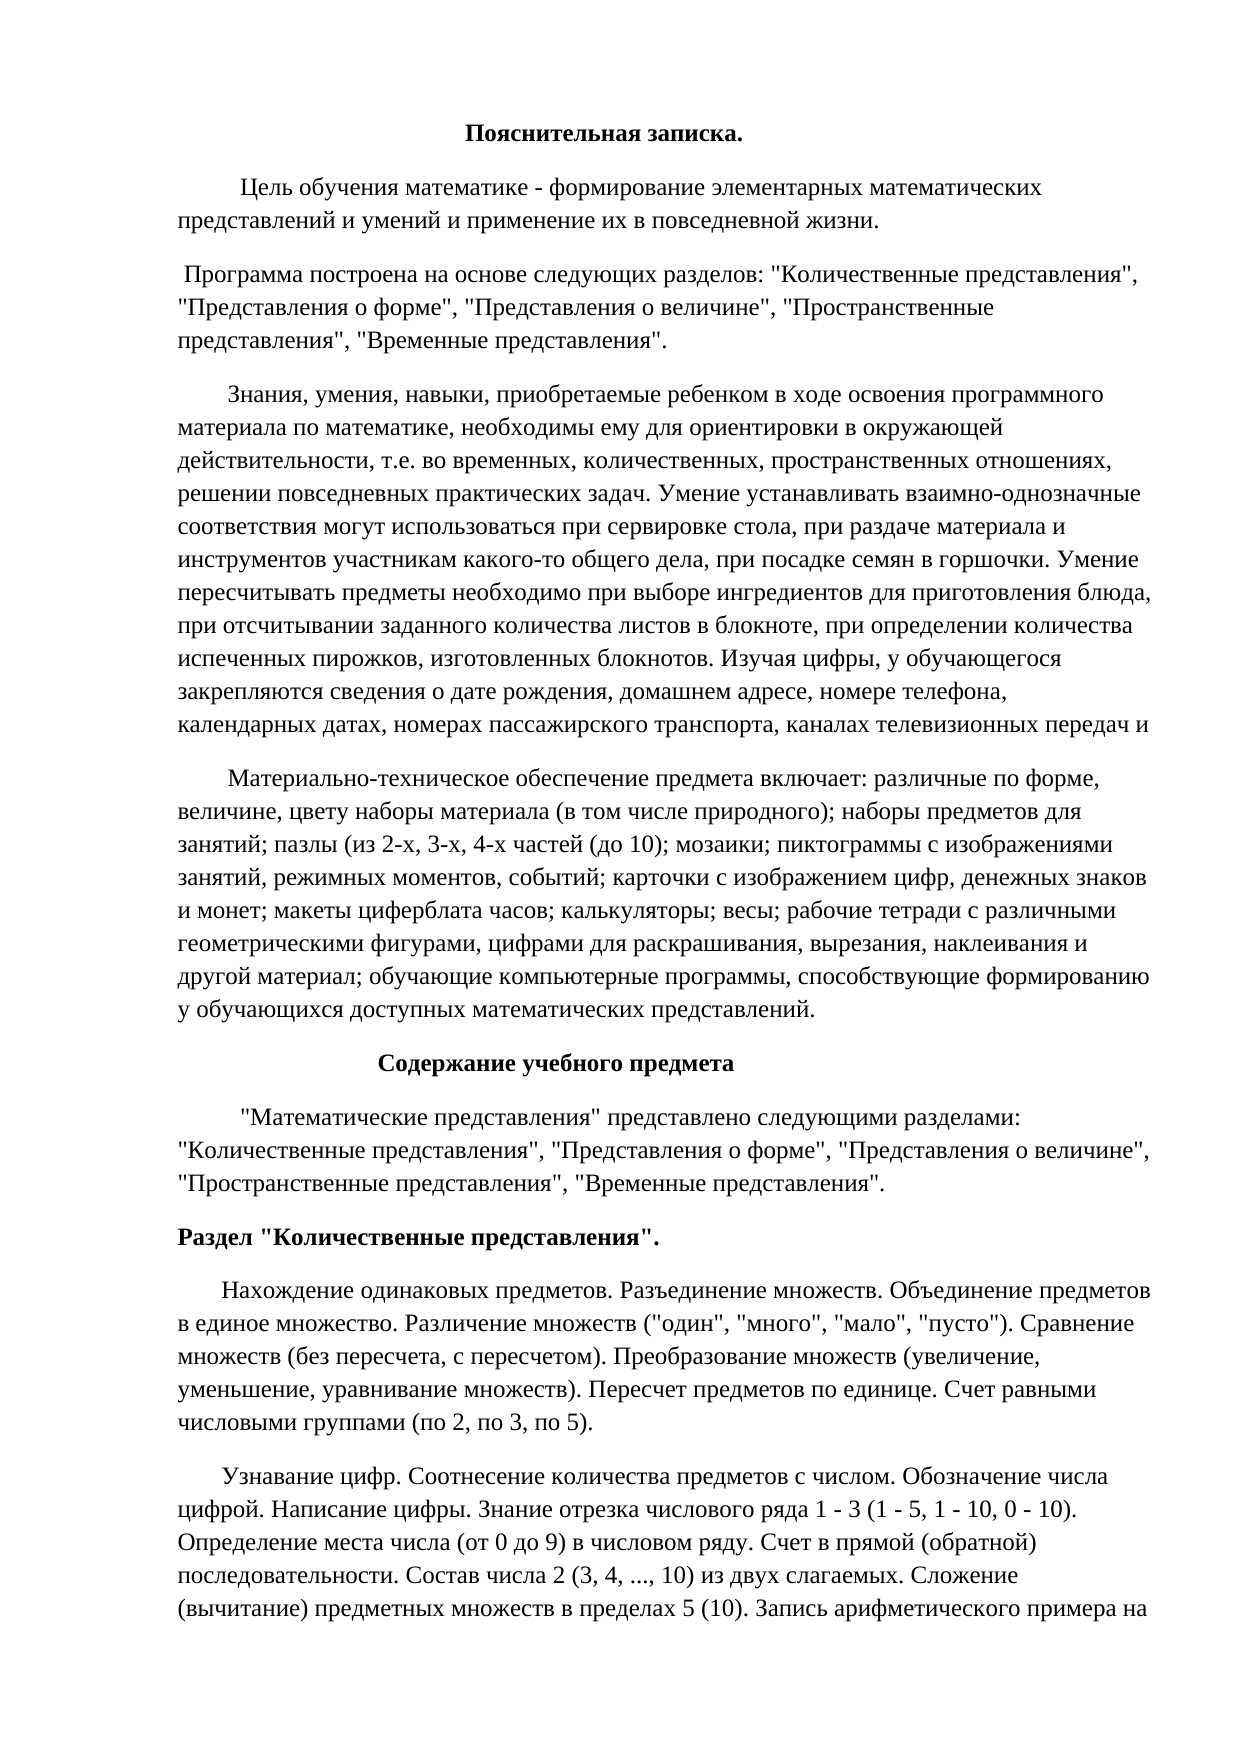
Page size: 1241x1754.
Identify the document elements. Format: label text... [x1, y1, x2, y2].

text Знания, умения, навыки, приобретаемые ребенком в ходе освоения программного материала по математике, необходимы ему для ориентировки в окружающей действительности, т.е. во временных, количественных, пространственных отношениях, решении повседневных практических задач. Умение устанавливать взаимно-однозначные соответствия могут использоваться при сервировке стола, при раздаче материала и инструментов участникам какого-то общего дела, при посадке семян в горшочки. Умение пересчитывать предметы необходимо при выборе ингредиентов для приготовления блюда, при отсчитывании заданного количества листов в блокноте, при определении количества испеченных пирожков, изготовленных блокнотов. Изучая цифры, у обучающегося закрепляются сведения о дате рождения, домашнем адресе, номере телефона, календарных датах, номерах пассажирского транспорта, каналах телевизионных передач и [177, 379, 1152, 738]
text Нахождение одинаковых предметов. Разъединение множеств. Объединение предметов в единое множество. Различение множеств ("один", "много", "мало", "пусто"). Сравнение множеств (без пересчета, с пересчетом). Преобразование множеств (увеличение, уменьшение, уравнивание множеств). Пересчет предметов по единице. Счет равными числовыми группами (по 2, по 3, по 5). [177, 1275, 1152, 1436]
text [177, 1461, 1152, 1622]
text Программа построена на основе следующих разделов: "Количественные представления", "Представления о форме", "Представления о величине", "Пространственные представления", "Временные представления". [177, 259, 1152, 354]
text Цель обучения математике - формирование элементарных математических представлений и умений и применение их в повседневной жизни. [177, 172, 1152, 234]
text Пояснительная записка. [177, 118, 1152, 147]
text Содержание учебного предмета [177, 1048, 1152, 1077]
text Раздел "Количественные представления". [177, 1222, 1152, 1250]
text "Математические представления" представлено следующими разделами: "Количественные представления", "Представления о форме", "Представления о величине", "Пространственные представления", "Временные представления". [177, 1102, 1152, 1196]
text Материально-техническое обеспечение предмета включает: различные по форме, величине, цвету наборы материала (в том числе природного); наборы предметов для занятий; пазлы (из 2-х, 3-х, 4-х частей (до 10); мозаики; пиктограммы с изображениями занятий, режимных моментов, событий; карточки с изображением цифр, денежных знаков и монет; макеты циферблата часов; калькуляторы; весы; рабочие тетради с различными геометрическими фигурами, цифрами для раскрашивания, вырезания, наклеивания и другой материал; обучающие компьютерные программы, способствующие формированию у обучающихся доступных математических представлений. [177, 763, 1152, 1023]
